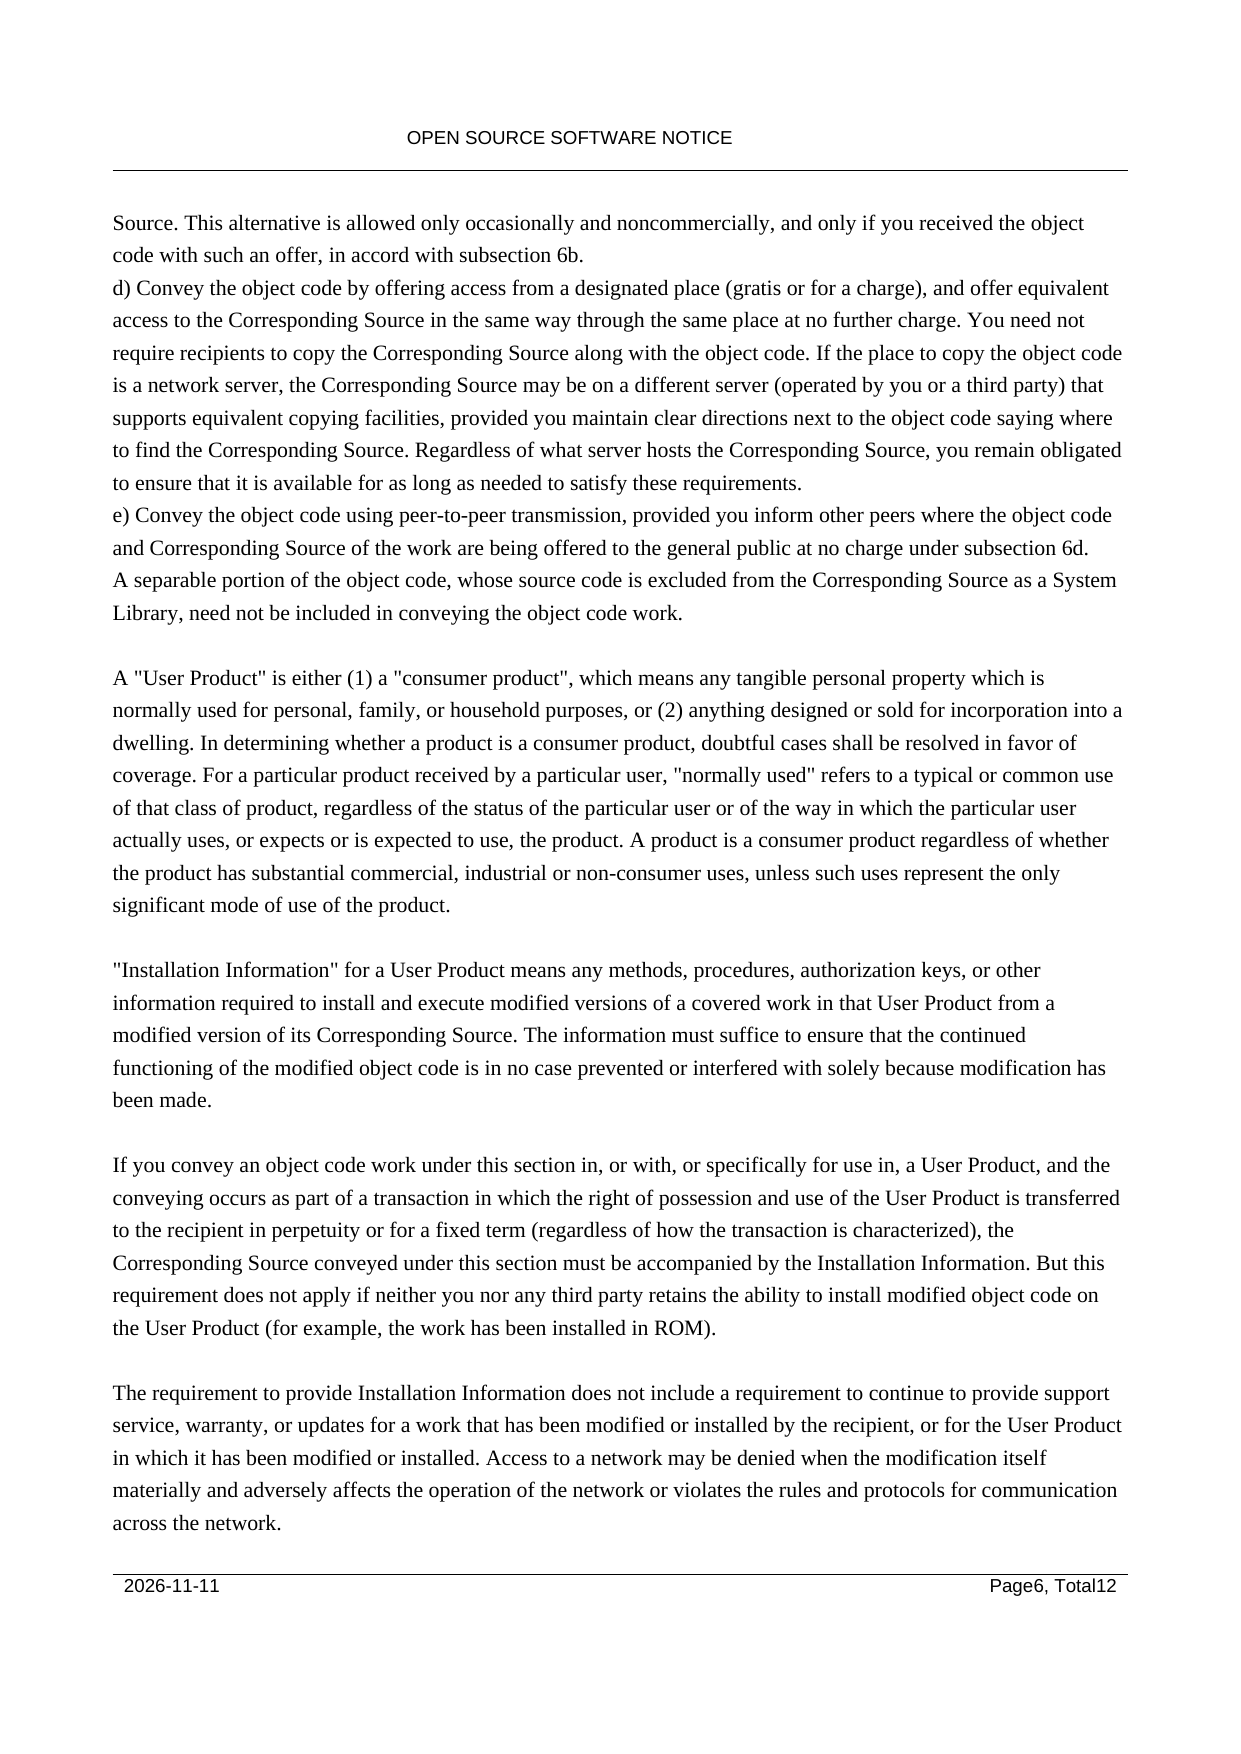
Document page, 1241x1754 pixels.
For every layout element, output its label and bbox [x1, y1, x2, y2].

text [112, 206, 1128, 1539]
